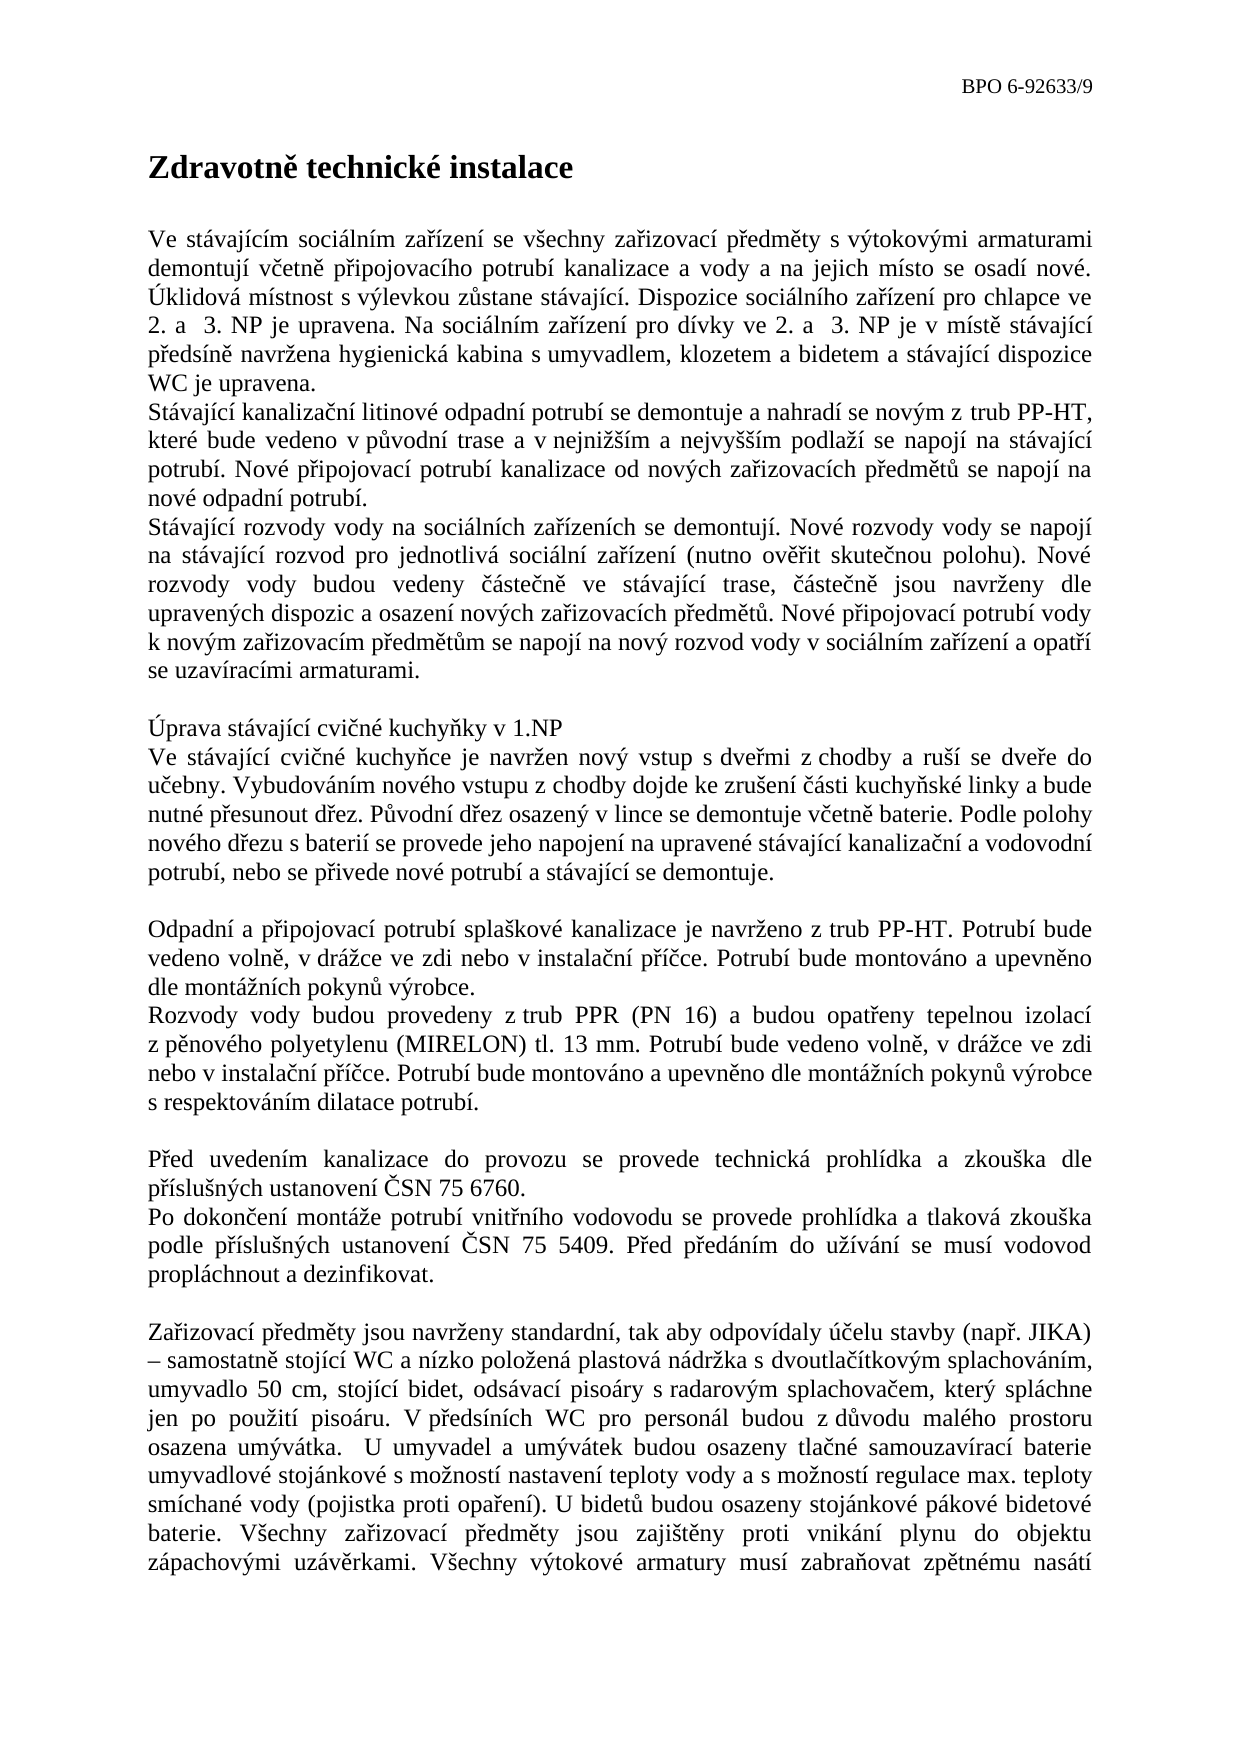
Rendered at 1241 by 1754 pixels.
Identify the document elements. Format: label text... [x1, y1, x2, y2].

text Stávající rozvody vody na sociálních zařízeních se demontují. Nové rozvody vody se napojí na stávající rozvod pro jednotlivá sociální zařízení (nutno ověřit skutečnou polohu). Nové rozvody vody budou vedeny částečně ve stávající trase, částečně jsou navrženy dle upravených dispozic a osazení nových zařizovacích předmětů. Nové připojovací potrubí vody k novým zařizovacím předmětům se napojí na nový rozvod vody v sociálním zařízení a opatří se uzavíracími armaturami. [148, 512, 1093, 684]
text Ve stávající cvičné kuchyňce je navržen nový vstup s dveřmi z chodby a ruší se dveře do učebny. Vybudováním nového vstupu z chodby dojde ke zrušení části kuchyňské linky a bude nutné přesunout dřez. Původní dřez osazený v lince se demontuje včetně baterie. Podle polohy nového dřezu s baterií se provede jeho napojení na upravené stávající kanalizační a vodovodní potrubí, nebo se přivede nové potrubí a stávající se demontuje. [148, 742, 1093, 886]
text Po dokončení montáže potrubí vnitřního vodovodu se provede prohlídka a tlaková zkouška podle příslušných ustanovení ČSN 75 5409. Před předáním do užívání se musí vodovod propláchnout a dezinfikovat. [148, 1202, 1093, 1288]
text Ve stávajícím sociálním zařízení se všechny zařizovací předměty s výtokovými armaturami demontují včetně připojovacího potrubí kanalizace a vody a na jejich místo se osadí nové. Úklidová místnost s výlevkou zůstane stávající. Dispozice sociálního zařízení pro chlapce ve 2. a 3. NP je upravena. Na sociálním zařízení pro dívky ve 2. a 3. NP je v místě stávající předsíně navržena hygienická kabina s umyvadlem, klozetem a bidetem a stávající dispozice WC je upravena. [148, 224, 1093, 397]
text Před uvedením kanalizace do provozu se provede technická prohlídka a zkouška dle příslušných ustanovení ČSN 75 6760. [148, 1144, 1093, 1202]
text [148, 1317, 1093, 1576]
text Úprava stávající cvičné kuchyňky v 1.NP [148, 713, 1093, 742]
text Stávající kanalizační litinové odpadní potrubí se demontuje a nahradí se novým z trub PP-HT, které bude vedeno v původní trase a v nejnižším a nejvyšším podlaží se napojí na stávající potrubí. Nové připojovací potrubí kanalizace od nových zařizovacích předmětů se napojí na nové odpadní potrubí. [148, 397, 1093, 512]
text Zdravotně technické instalace [148, 148, 1093, 186]
text Odpadní a připojovací potrubí splaškové kanalizace je navrženo z trub PP-HT. Potrubí bude vedeno volně, v drážce ve zdi nebo v instalační příčce. Potrubí bude montováno a upevněno dle montážních pokynů výrobce. [148, 914, 1093, 1001]
text Rozvody vody budou provedeny z trub PPR (PN 16) a budou opatřeny tepelnou izolací z pěnového polyetylenu (MIRELON) tl. 13 mm. Potrubí bude vedeno volně, v drážce ve zdi nebo v instalační příčce. Potrubí bude montováno a upevněno dle montážních pokynů výrobce s respektováním dilatace potrubí. [148, 1001, 1093, 1116]
